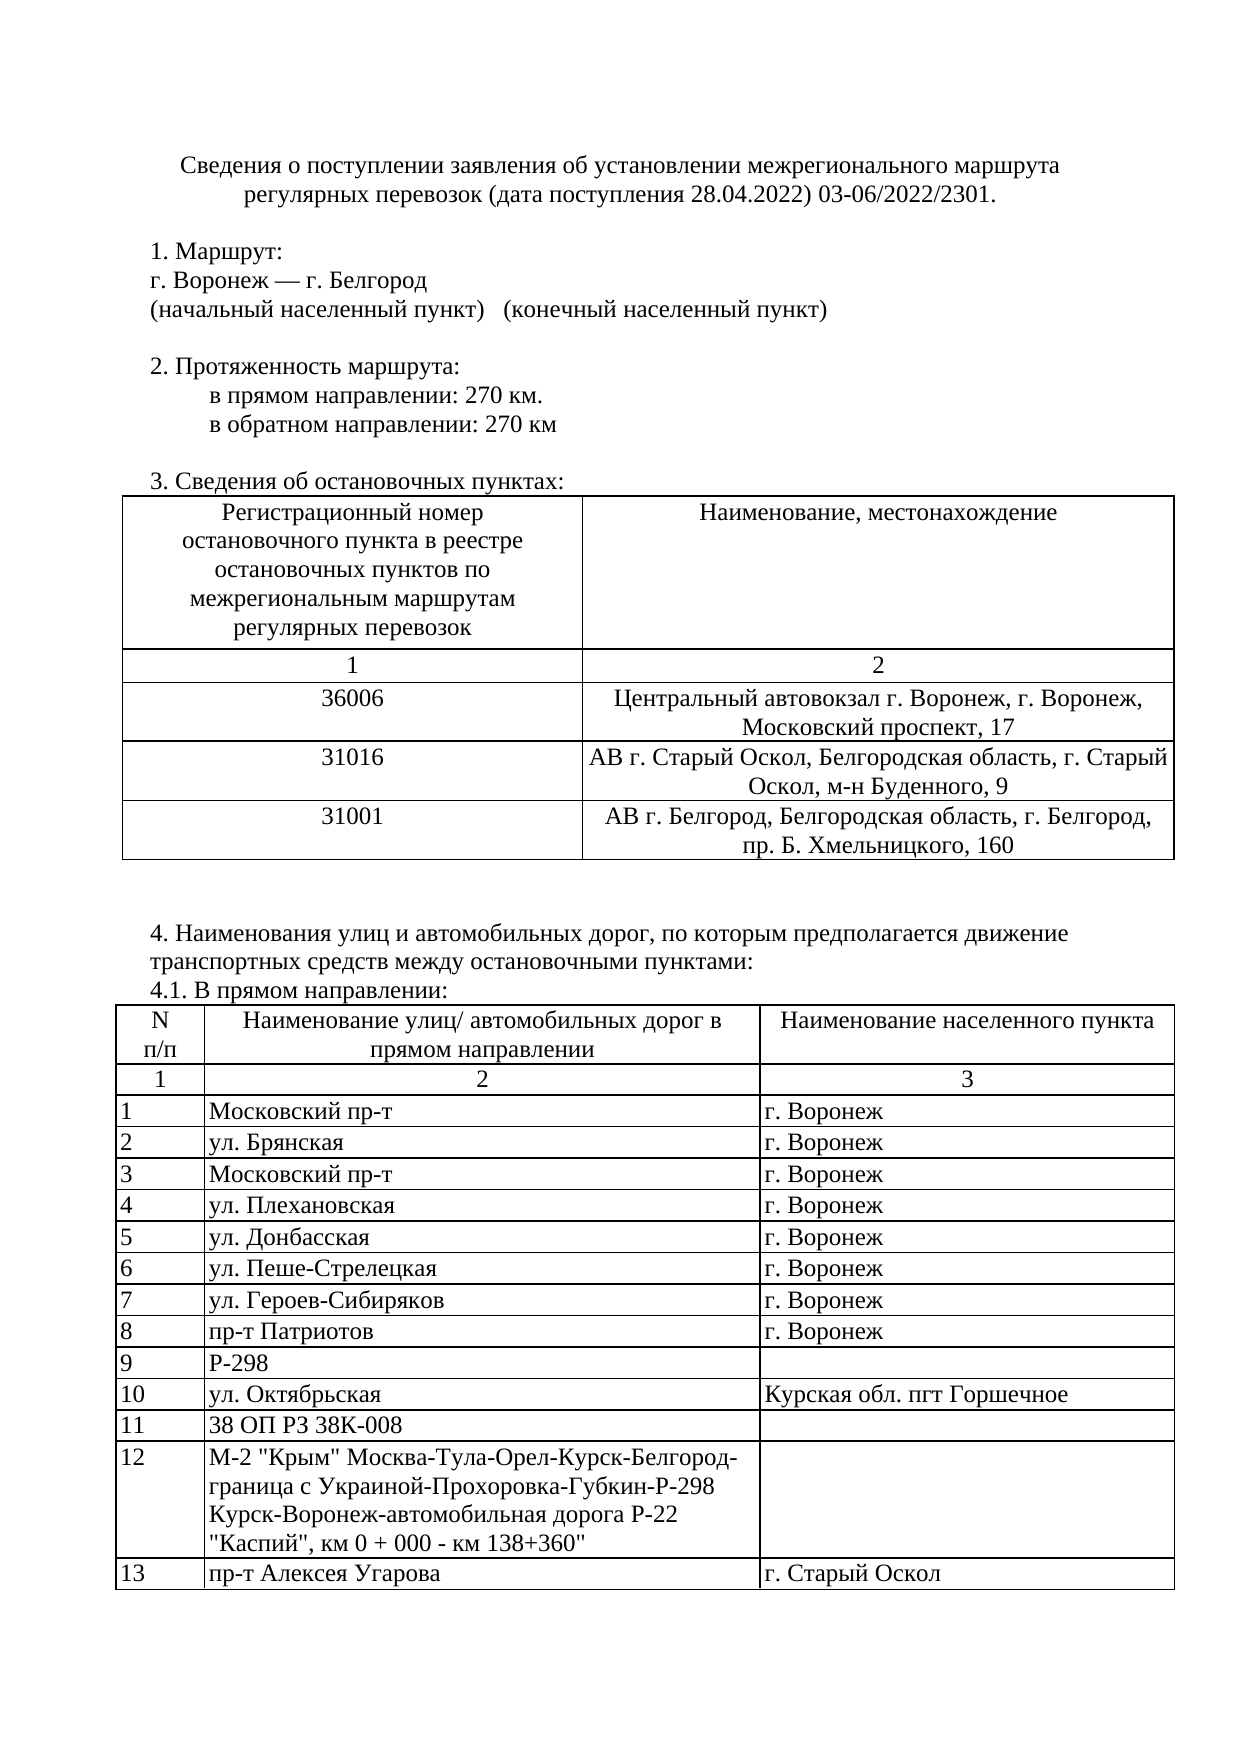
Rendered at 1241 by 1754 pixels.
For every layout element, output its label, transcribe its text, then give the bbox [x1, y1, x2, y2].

table_cell ул. Октябрьская [205, 1379, 759, 1409]
table_cell пр-т Патриотов [205, 1316, 759, 1346]
table_cell ул. Пеше-Стрелецкая [205, 1253, 759, 1283]
table_header Наименование населенного пункта [761, 1006, 1174, 1063]
table_cell [761, 1442, 1174, 1557]
table_cell г. Воронеж [761, 1127, 1174, 1157]
text 2. Протяженность маршрута: [150, 351, 1090, 380]
table_cell 31001 [123, 801, 582, 858]
table_header N п/п [117, 1006, 204, 1063]
table_cell Центральный автовокзал г. Воронеж, г. Воронеж, Московский проспект, 17 [583, 683, 1173, 740]
table_cell [761, 1348, 1174, 1377]
table_cell 2 [117, 1127, 204, 1157]
table_cell ул. Героев-Сибиряков [205, 1285, 759, 1314]
table_cell г. Воронеж [761, 1253, 1174, 1283]
table_cell г. Воронеж [761, 1190, 1174, 1220]
text в обратном направлении: 270 км [150, 409, 1090, 437]
table_cell г. Воронеж [761, 1222, 1174, 1252]
table_cell г. Воронеж [761, 1159, 1174, 1189]
table_cell АВ г. Старый Оскол, Белгородская область, г. Старый Оскол, м-н Буденного, 9 [583, 742, 1173, 799]
table_cell 2 [583, 650, 1173, 681]
text 4. Наименования улиц и автомобильных дорог, по которым предполагается движение транспортных средств между остановочными пунктами: [150, 918, 1090, 975]
table_cell ул. Брянская [205, 1127, 759, 1157]
table_cell 6 [117, 1253, 204, 1283]
table_cell г. Старый Оскол [761, 1559, 1174, 1588]
table_cell 4 [117, 1190, 204, 1220]
table_cell [761, 1411, 1174, 1440]
text 1. Маршрут: [150, 236, 1090, 265]
table_cell пр-т Алексея Угарова [205, 1559, 759, 1588]
table_cell 8 [117, 1316, 204, 1346]
table_cell 11 [117, 1411, 204, 1440]
text 3. Сведения об остановочных пунктах: [150, 466, 1090, 495]
table_cell 3 [117, 1159, 204, 1189]
table_header Наименование, местонахождение [583, 497, 1173, 648]
table_cell 36006 [123, 683, 582, 740]
table_cell 1 [123, 650, 582, 681]
table_cell 5 [117, 1222, 204, 1252]
table_cell Курская обл. пгт Горшечное [761, 1379, 1174, 1409]
table_cell 2 [205, 1065, 759, 1094]
table_cell 1 [117, 1096, 204, 1126]
table_cell Московский пр-т [205, 1096, 759, 1126]
table_cell 3 [761, 1065, 1174, 1094]
text 4.1. В прямом направлении: [150, 975, 1090, 1004]
table_cell 38 ОП РЗ 38К-008 [205, 1411, 759, 1440]
table_cell 13 [117, 1559, 204, 1588]
table_cell г. Воронеж [761, 1285, 1174, 1314]
table_cell Р-298 [205, 1348, 759, 1377]
text г. Воронеж — г. Белгород [150, 265, 1090, 294]
text Сведения о поступлении заявления об установлении межрегионального маршрута регулярных перевозок (дата поступления 28.04.2022) 03-06/2022/2301. [150, 150, 1090, 207]
table_cell г. Воронеж [761, 1096, 1174, 1126]
table_cell 9 [117, 1348, 204, 1377]
table_cell 7 [117, 1285, 204, 1314]
table_cell АВ г. Белгород, Белгородская область, г. Белгород, пр. Б. Хмельницкого, 160 [583, 801, 1173, 858]
table_cell 1 [117, 1065, 204, 1094]
table_cell Московский пр-т [205, 1159, 759, 1189]
text (начальный населенный пункт) (конечный населенный пункт) [150, 294, 1090, 322]
table_header Наименование улиц/ автомобильных дорог в прямом направлении [205, 1006, 759, 1063]
table_cell ул. Донбасская [205, 1222, 759, 1252]
table_cell 12 [117, 1442, 204, 1557]
text в прямом направлении: 270 км. [150, 380, 1090, 409]
table_cell 10 [117, 1379, 204, 1409]
table_cell ул. Плехановская [205, 1190, 759, 1220]
table_cell г. Воронеж [761, 1316, 1174, 1346]
table_cell 31016 [123, 742, 582, 799]
table_header Регистрационный номер остановочного пункта в реестре остановочных пунктов по межрегиональным маршрутам регулярных перевозок [123, 497, 582, 648]
